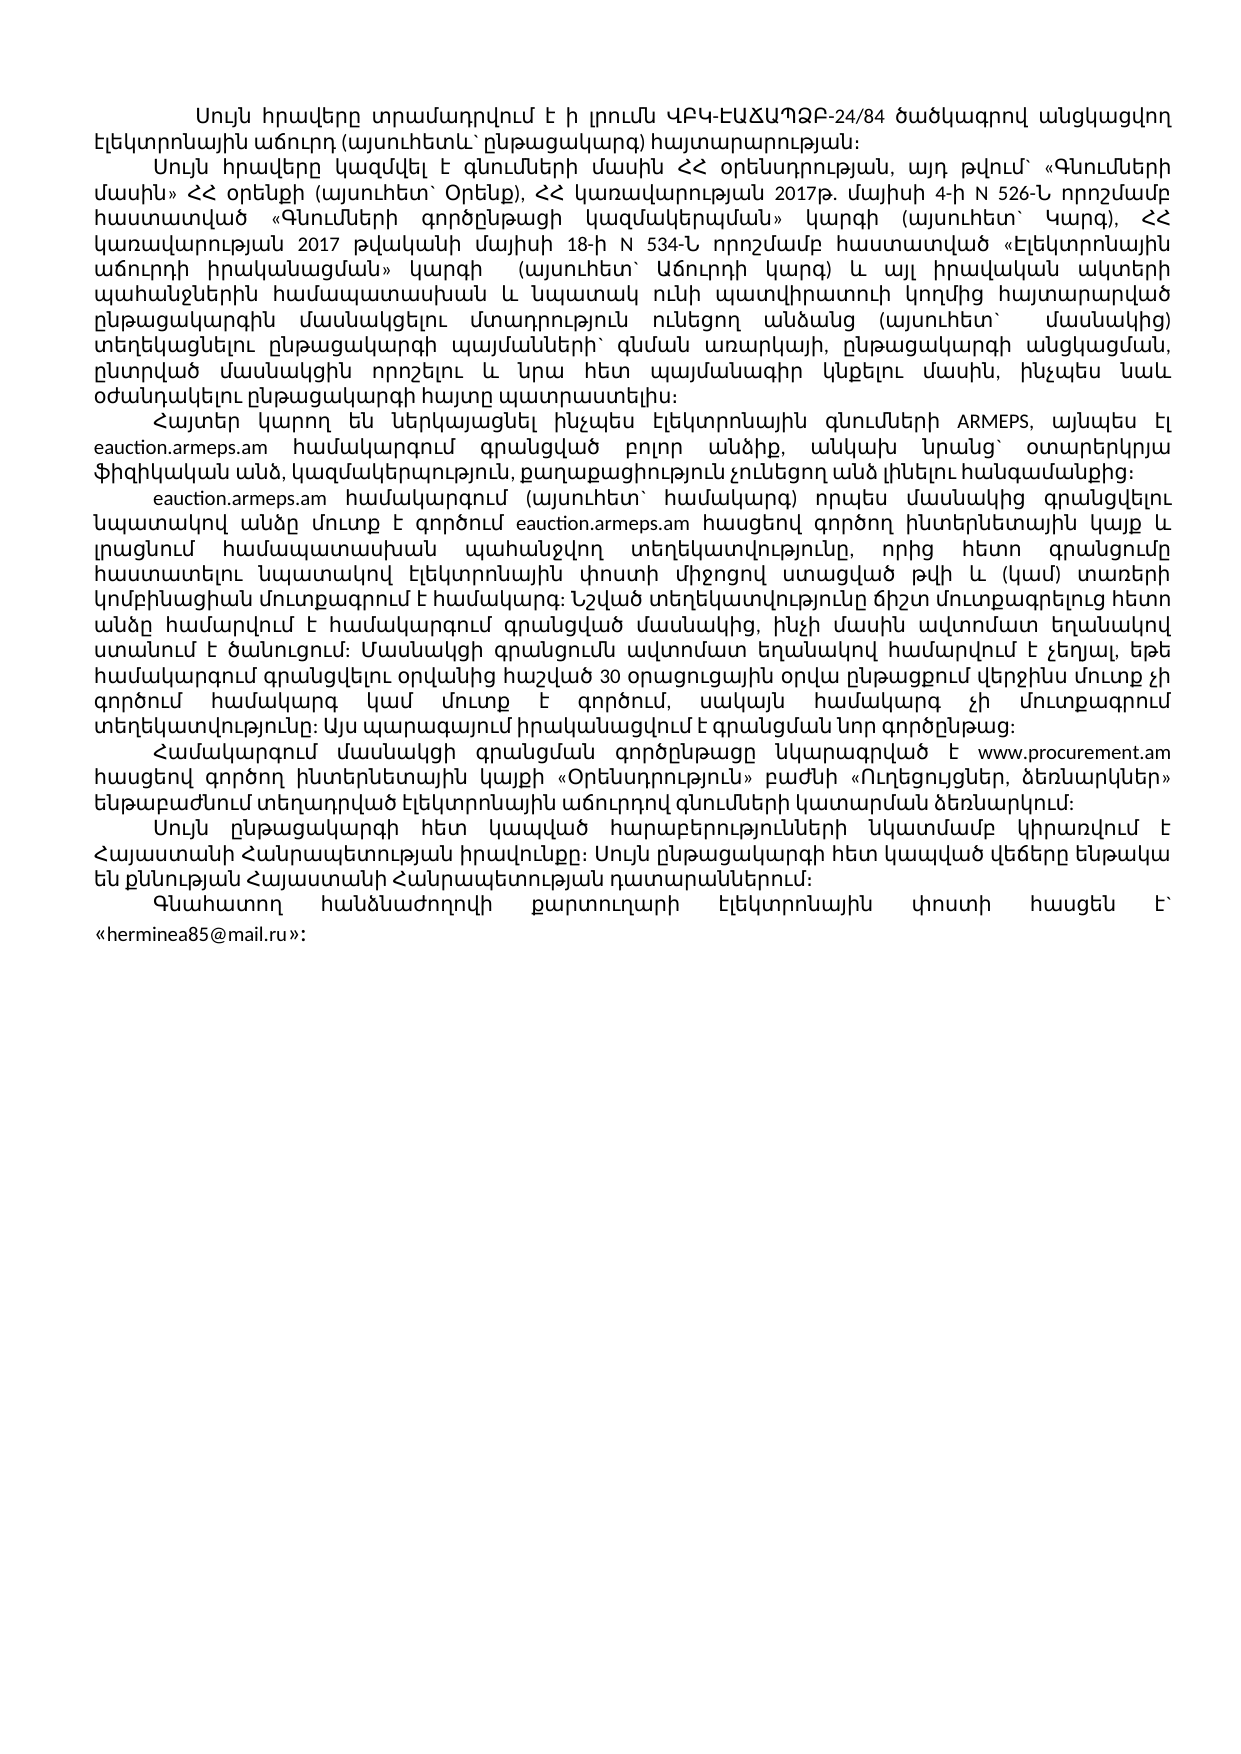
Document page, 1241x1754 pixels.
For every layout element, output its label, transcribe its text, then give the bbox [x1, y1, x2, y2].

text Սույն հրավերը տրամադրվում է ի լրումն ՎԲԿ-ԷԱՃԱՊՁԲ-24/84 ծածկագրով անցկացվող էլեկտրոնային աճուրդ (այսուհետև` ընթացակարգ) հայտարարության։ [94, 104, 1171, 154]
text Գնահատող հանձնաժողովի քարտուղարի էլեկտրոնային փոստի հասցեն է` «herminea85@mail.ru»: [94, 892, 1171, 948]
text eauction.armeps.am համակարգում (այսուհետ` համակարգ) որպես մասնակից գրանցվելու նպատակով անձը մուտք է գործում eauction.armeps.am հասցեով գործող ինտերնետային կայք և լրացնում համապատասխան պահանջվող տեղեկատվությունը, որից հետո գրանցումը հաստատելու նպատակով էլեկտրոնային փոստի միջոցով ստացված թվի և (կամ) տառերի կոմբինացիան մուտքագրում է համակարգ: Նշված տեղեկատվությունը ճիշտ մուտքագրելուց հետո անձը համարվում է համակարգում գրանցված մասնակից, ինչի մասին ավտոմատ եղանակով ստանում է ծանուցում: Մասնակցի գրանցումն ավտոմատ եղանակով համարվում է չեղյալ, եթե համակարգում գրանցվելու օրվանից հաշված 30 օրացուցային օրվա ընթացքում վերջինս մուտք չի գործում համակարգ կամ մուտք է գործում, սակայն համակարգ չի մուտքագրում տեղեկատվությունը: Այս պարագայում իրականացվում է գրանցման նոր գործընթաց: [94, 485, 1171, 739]
text Սույն ընթացակարգի հետ կապված հարաբերությունների նկատմամբ կիրառվում է Հայաստանի Հանրապետության իրավունքը։ Սույն ընթացակարգի հետ կապված վեճերը ենթակա են քննության Հայաստանի Հանրապետության դատարաններում։ [94, 815, 1171, 892]
text Համակարգում մասնակցի գրանցման գործընթացը նկարագրված է www.procurement.am հասցեով գործող ինտերնետային կայքի «Օրենսդրություն» բաժնի «Ուղեցույցներ, ձեռնարկներ» ենթաբաժնում տեղադրված էլեկտրոնային աճուրդով գնումների կատարման ձեռնարկում: [94, 739, 1171, 815]
text Սույն հրավերը կազմվել է գնումների մասին ՀՀ օրենսդրության, այդ թվում` «Գնումների մասին» ՀՀ օրենքի (այսուհետ` Օրենք), ՀՀ կառավարության 2017թ. մայիսի 4-ի N 526-Ն որոշմամբ հաստատված «Գնումների գործընթացի կազմակերպման» կարգի (այսուհետ` Կարգ), ՀՀ կառավարության 2017 թվականի մայիսի 18-ի N 534-Ն որոշմամբ հաստատված «Էլեկտրոնային աճուրդի իրականացման» կարգի (այսուհետ` Աճուրդի կարգ) և այլ իրավական ակտերի պահանջներին համապատասխան և նպատակ ունի պատվիրատուի կողմից հայտարարված ընթացակարգին մասնակցելու մտադրություն ունեցող անձանց (այսուհետ` մասնակից) տեղեկացնելու ընթացակարգի պայմանների` գնման առարկայի, ընթացակարգի անցկացման, ընտրված մասնակցին որոշելու և նրա հետ պայմանագիր կնքելու մասին, ինչպես նաև օժանդակելու ընթացակարգի հայտը պատրաստելիս։ [94, 154, 1171, 409]
text Հայտեր կարող են ներկայացնել ինչպես էլեկտրոնային գնումների ARMEPS, այնպես էլ eauction.armeps.am համակարգում գրանցված բոլոր անձիք, անկախ նրանց` օտարերկրյա ֆիզիկական անձ, կազմակերպություն, քաղաքացիություն չունեցող անձ լինելու հանգամանքից։ [94, 409, 1171, 485]
